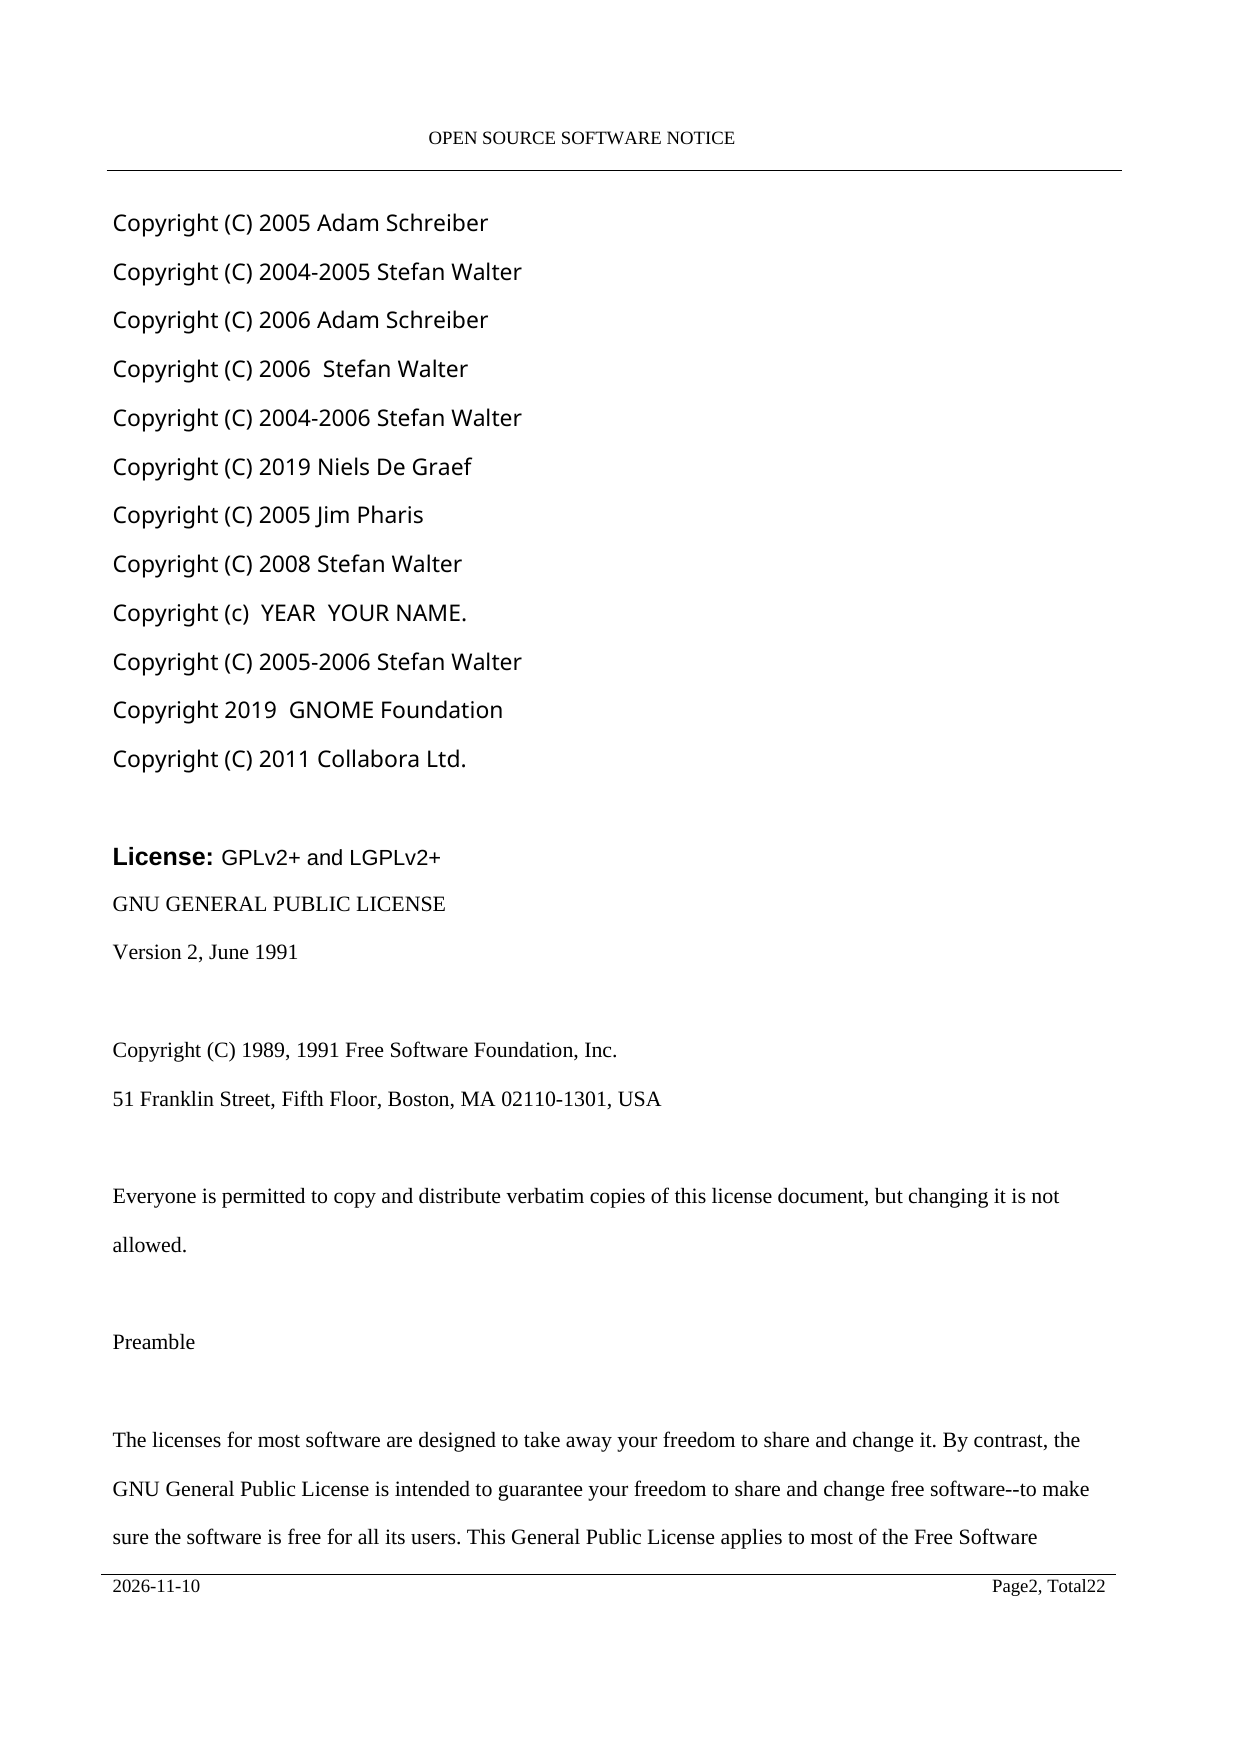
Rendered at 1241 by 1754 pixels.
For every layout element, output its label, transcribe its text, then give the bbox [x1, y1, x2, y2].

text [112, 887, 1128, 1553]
text License: GPLv2+ and LGPLv2+ [112, 840, 1128, 873]
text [112, 206, 1128, 824]
